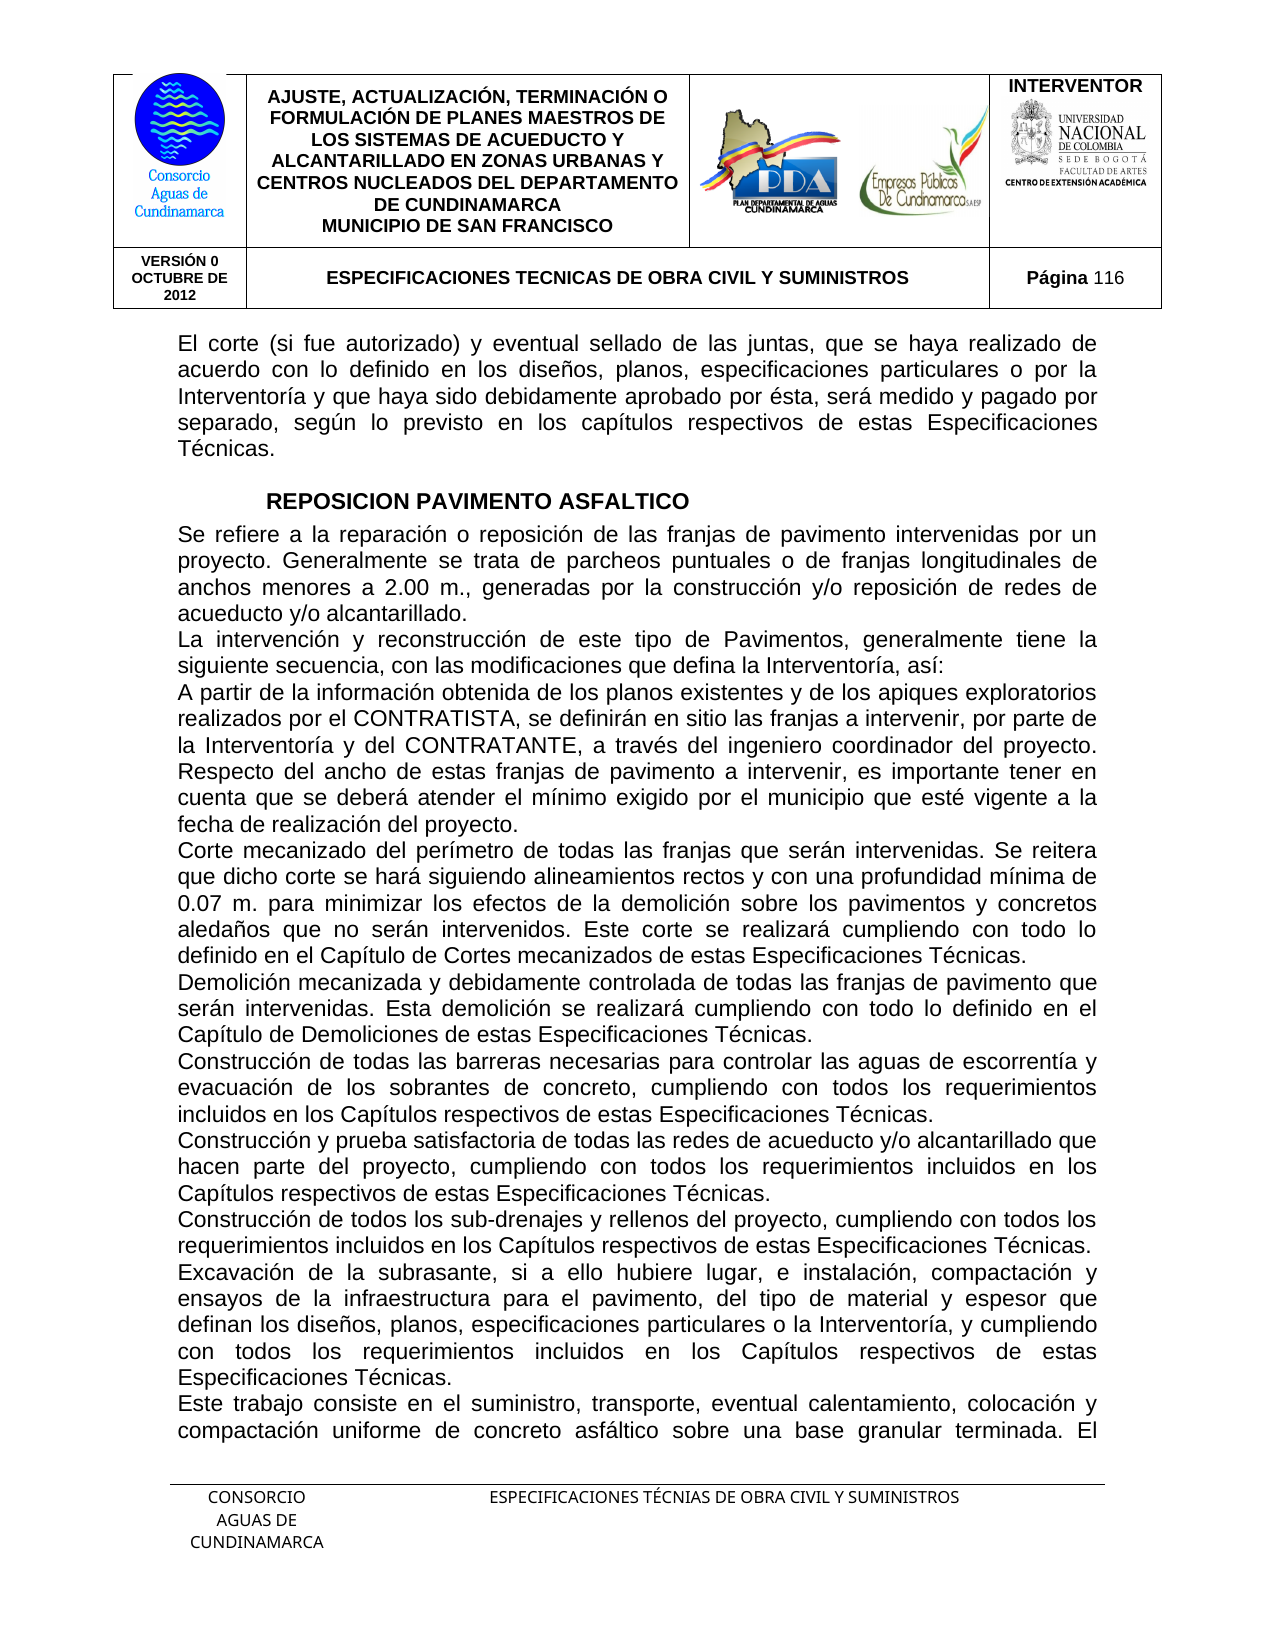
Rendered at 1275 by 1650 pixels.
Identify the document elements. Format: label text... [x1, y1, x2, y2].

text Construcción de todas las barreras necesarias para controlar las aguas de escorrentía y evacuación de los sobrantes de concreto, cumpliendo con todos los requerimientos incluidos en los Capítulos respectivos de estas Especificaciones Técnicas. [177, 1048, 1098, 1127]
picture [858, 105, 990, 217]
text Demolición mecanizada y debidamente controlada de todas las franjas de pavimento que serán intervenidas. Esta demolición se realizará cumpliendo con todo lo definido en el Capítulo de Demoliciones de estas Especificaciones Técnicas. [177, 969, 1098, 1048]
picture [699, 108, 841, 214]
text El corte (si fue autorizado) y eventual sellado de las juntas, que se haya realizado de acuerdo con lo definido en los diseños, planos, especificaciones particulares o por la Interventoría y que haya sido debidamente aprobado por ésta, será medido y pagado por separado, según lo previsto en los capítulos respectivos de estas Especificaciones Técnicas. [177, 330, 1098, 462]
text Corte mecanizado del perímetro de todas las franjas que serán intervenidas. Se reitera que dicho corte se hará siguiendo alineamientos rectos y con una profundidad mínima de 0.07 m. para minimizar los efectos de la demolición sobre los pavimentos y concretos aledaños que no serán intervenidos. Este corte se realizará cumpliendo con todo lo definido en el Capítulo de Cortes mecanizados de estas Especificaciones Técnicas. [177, 837, 1098, 969]
text Construcción y prueba satisfactoria de todas las redes de acueducto y/o alcantarillado que hacen parte del proyecto, cumpliendo con todos los requerimientos incluidos en los Capítulos respectivos de estas Especificaciones Técnicas. [177, 1127, 1098, 1206]
picture [1001, 96, 1150, 188]
text Excavación de la subrasante, si a ello hubiere lugar, e instalación, compactación y ensayos de la infraestructura para el pavimento, del tipo de material y espesor que definan los diseños, planos, especificaciones particulares o la Interventoría, y cumpliendo con todos los requerimientos incluidos en los Capítulos respectivos de estas Especificaciones Técnicas. [177, 1259, 1098, 1390]
text La intervención y reconstrucción de este tipo de Pavimentos, generalmente tiene la siguiente secuencia, con las modificaciones que defina la Interventoría, así: [177, 626, 1098, 679]
picture [132, 73, 227, 218]
subtitle REPOSICION PAVIMENTO ASFALTICO [266, 488, 1098, 514]
text A partir de la información obtenida de los planos existentes y de los apiques exploratorios realizados por el CONTRATISTA, se definirán en sitio las franjas a intervenir, por parte de la Interventoría y del CONTRATANTE, a través del ingeniero coordinador del proyecto. Respecto del ancho de estas franjas de pavimento a intervenir, es importante tener en cuenta que se deberá atender el mínimo exigido por el municipio que esté vigente a la fecha de realización del proyecto. [177, 679, 1098, 837]
text Se refiere a la reparación o reposición de las franjas de pavimento intervenidas por un proyecto. Generalmente se trata de parcheos puntuales o de franjas longitudinales de anchos menores a 2.00 m., generadas por la construcción y/o reposición de redes de acueducto y/o alcantarillado. [177, 521, 1098, 626]
text Construcción de todos los sub-drenajes y rellenos del proyecto, cumpliendo con todos los requerimientos incluidos en los Capítulos respectivos de estas Especificaciones Técnicas. [177, 1206, 1098, 1259]
